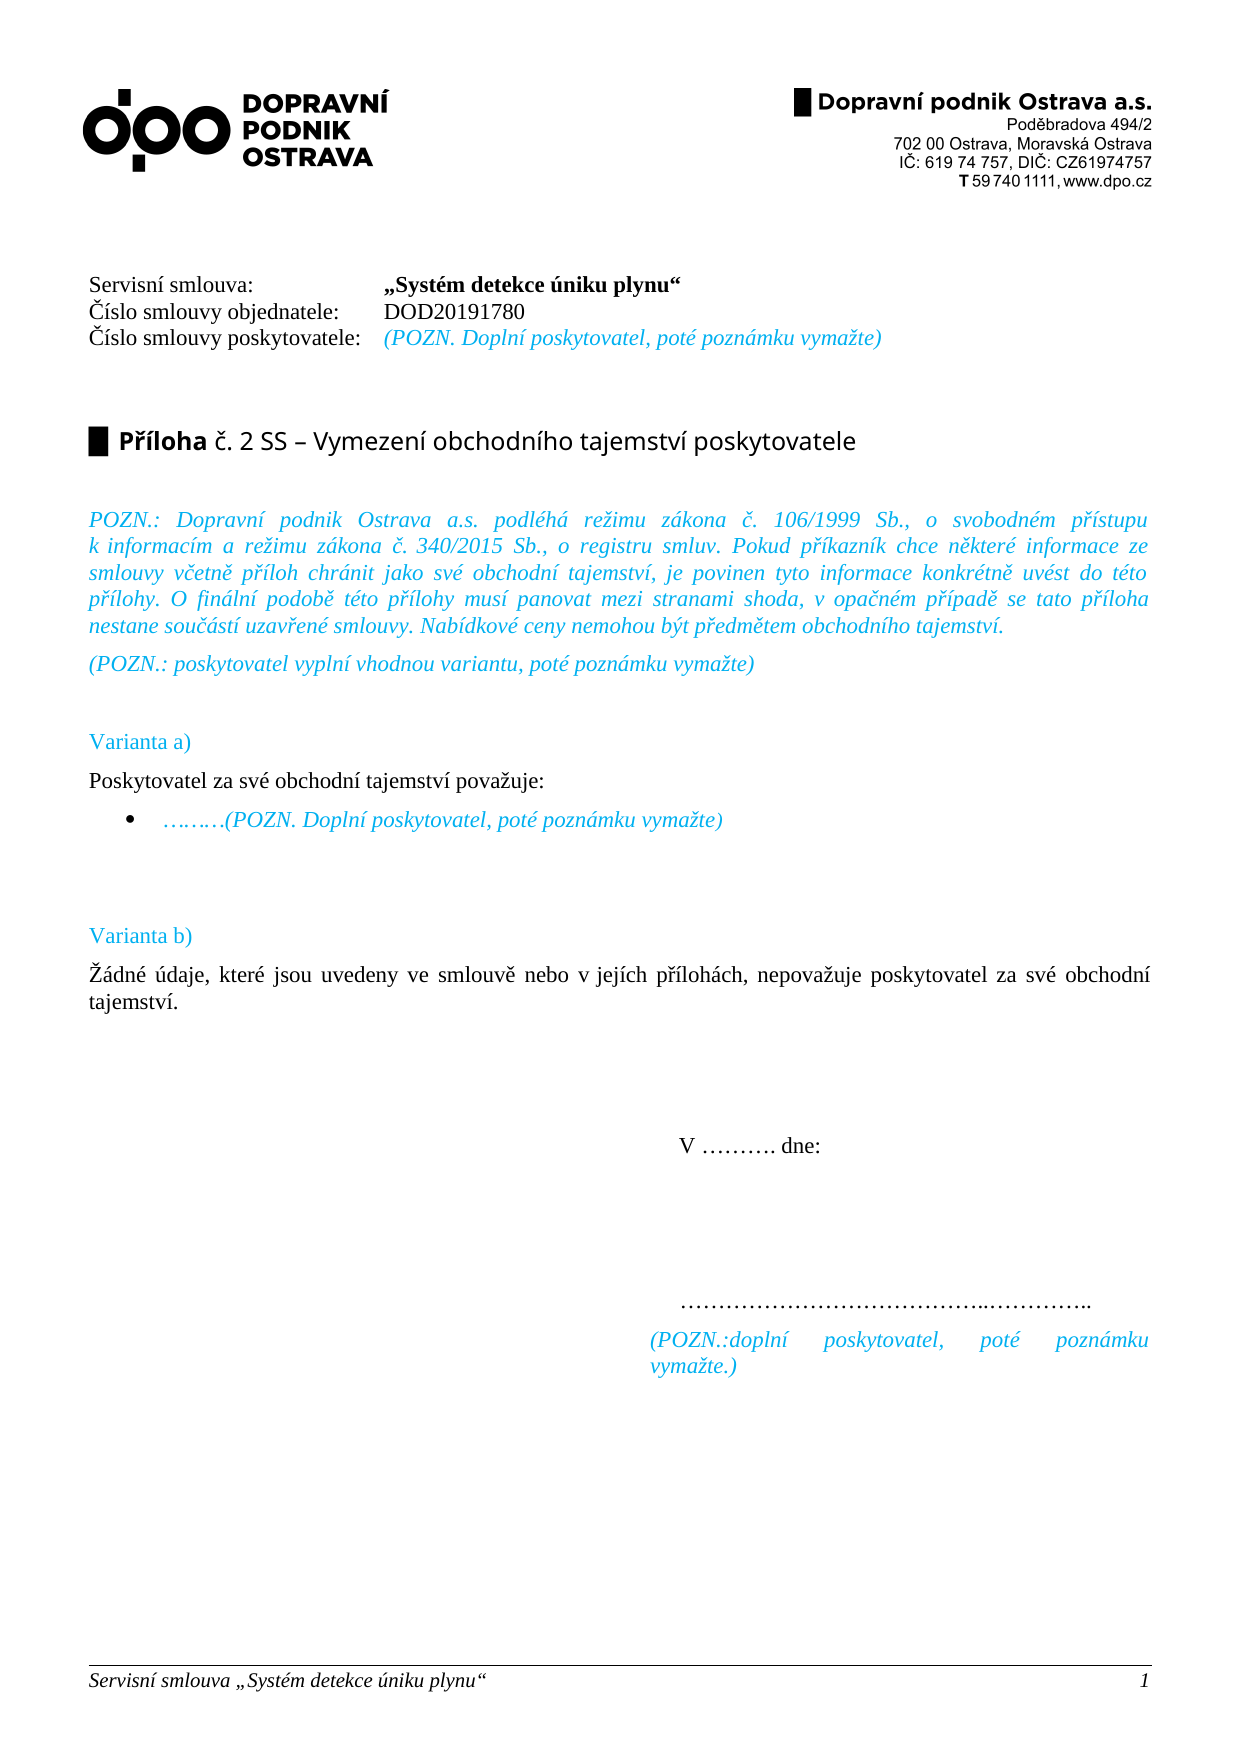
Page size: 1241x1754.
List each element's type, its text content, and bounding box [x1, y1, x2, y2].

text Žádné údaje, které jsou uvedeny ve smlouvě nebo v jejích přílohách, nepovažuje poskytovatel za své obchodní tajemství. [89, 961, 1152, 1014]
picture [794, 88, 1152, 190]
text Varianta b) [89, 922, 1152, 949]
list ………(POZN. Doplní poskytovatel, poté poznámku vymažte) [126, 806, 1152, 832]
text Poskytovatel za své obchodní tajemství považuje: [89, 767, 1152, 793]
text Číslo smlouvy poskytovatele: (POZN. Doplní poskytovatel, poté poznámku vymažte) [89, 324, 1152, 351]
text V ………. dne: [89, 1132, 1152, 1158]
subtitle Příloha č. 2 SS – Vymezení obchodního tajemství poskytovatele [89, 426, 1152, 456]
text (POZN.:doplní poskytovatel, poté poznámku vymažte.) [89, 1326, 1152, 1379]
text (POZN.: poskytovatel vyplní vhodnou variantu, poté poznámku vymažte) [89, 651, 1152, 677]
text …………………………………..………….. [89, 1287, 1152, 1314]
text Varianta a) [89, 728, 1152, 754]
picture [82, 89, 390, 172]
text Číslo smlouvy objednatele: DOD20191780 [89, 298, 1152, 324]
text POZN.: Dopravní podnik Ostrava a.s. podléhá režimu zákona č. 106/1999 Sb., o svobodném přístupu k informacím a režimu zákona č. 340/2015 Sb., o registru smluv. Pokud příkazník chce některé informace ze smlouvy včetně příloh chránit jako své obchodní tajemství, je povinen tyto informace konkrétně uvést do této přílohy. O finální podobě této přílohy musí panovat mezi stranami shoda, v opačném případě se tato příloha nestane součástí uzavřené smlouvy. Nabídkové ceny nemohou být předmětem obchodního tajemství. [89, 506, 1152, 638]
text Servisní smlouva: „Systém detekce úniku plynu“ [89, 272, 1152, 298]
